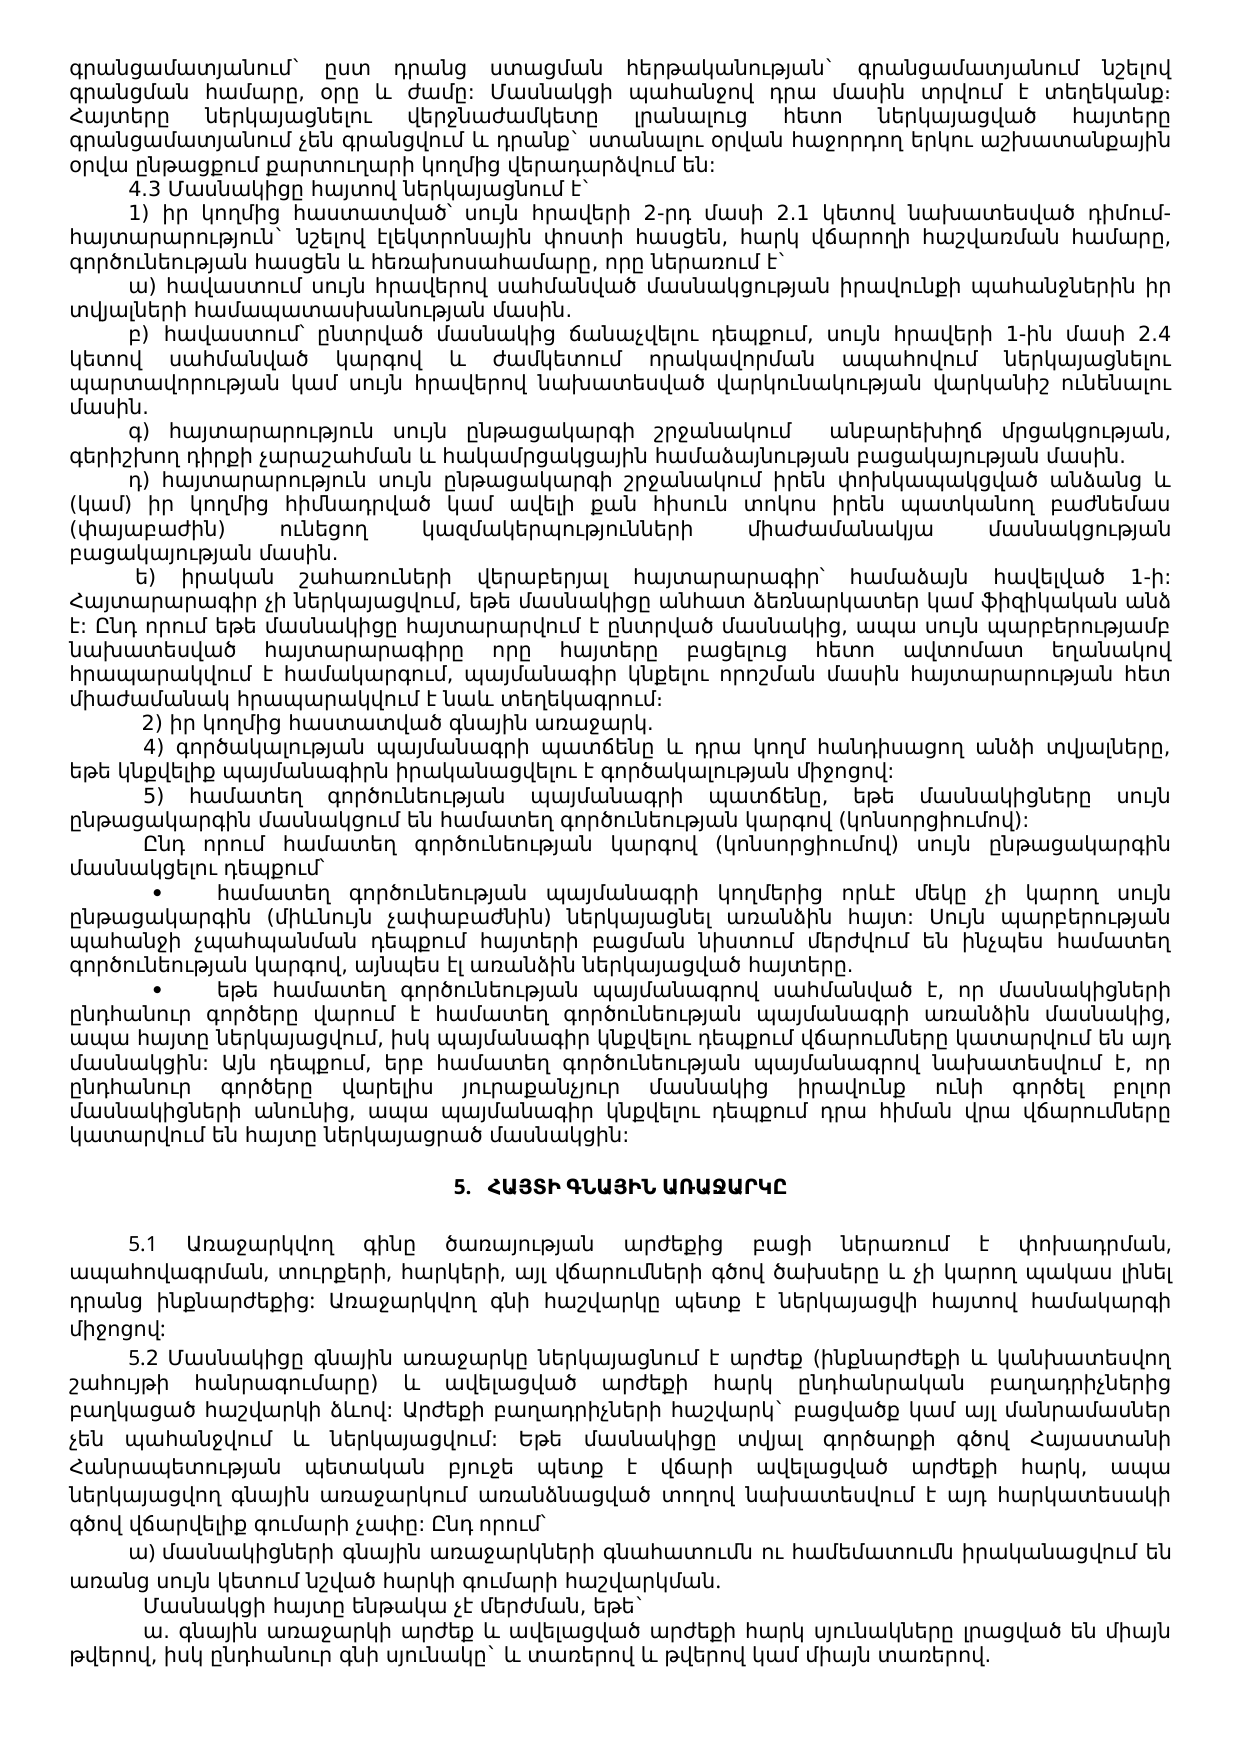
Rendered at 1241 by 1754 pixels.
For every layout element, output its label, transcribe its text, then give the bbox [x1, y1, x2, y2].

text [69, 56, 1172, 177]
text ա) հավաստում սույն հրավերով սահմանված մասնակցության իրավունքի պահանջներին իր տվյալների համապատասխանության մասին. [69, 274, 1172, 322]
text 5. ՀԱՅՏԻ ԳՆԱՅԻՆ ԱՌԱՋԱՐԿԸ [69, 1172, 1172, 1200]
text 4) գործակալության պայմանագրի պատճենը և դրա կողմ հանդիսացող անձի տվյալները, եթե կնքվելիք պայմանագիրն իրականացվելու է գործակալության միջոցով: [69, 735, 1172, 784]
text գ) հայտարարություն սույն ընթացակարգի շրջանակում անբարեխիղճ մրցակցության, գերիշխող դիրքի չարաշահման և հակամրցակցային համաձայնության բացակայության մասին. [69, 419, 1172, 468]
text բ) հավաստում՝ ընտրված մասնակից ճանաչվելու դեպքում, սույն հրավերի 1-ին մասի 2.4 կետով սահմանված կարգով և ժամկետում որակավորման ապահովում ներկայացնելու պարտավորության կամ սույն հրավերով նախատեսված վարկունակության վարկանիշ ունենալու մասին. [69, 322, 1172, 419]
text Ընդ որում համատեղ գործունեության կարգով (կոնսորցիումով) սույն ընթացակարգին մասնակցելու դեպքում՝ [69, 832, 1172, 881]
text Մասնակցի հայտը ենթակա չէ մերժման, եթե` [69, 1594, 1172, 1619]
text ա) մասնակիցների գնային առաջարկների գնահատումն ու համեմատումն իրականացվում են առանց սույն կետում նշված հարկի գումարի հաշվարկման. [69, 1537, 1172, 1594]
list եթե համատեղ գործունեության պայմանագրով սահմանված է, որ մասնակիցների ընդհանուր գործերը վարում է համատեղ գործունեության պայմանագրի առանձին մասնակից, ապա հայտը ներկայացվում, իսկ պայմանագիր կնքվելու դեպքում վճարումները կատարվում են այդ մասնակցին: Այն դեպքում, երբ համատեղ գործունեության պայմանագրով նախատեսվում է, որ ընդհանուր գործերը վարելիս յուրաքանչյուր մասնակից իրավունք ունի գործել բոլոր մասնակիցների անունից, ապա պայմանագիր կնքվելու դեպքում դրա հիման վրա վճարումները կատարվում են հայտը ներկայացրած մասնակցին: [69, 978, 1172, 1148]
text ե) իրական շահառուների վերաբերյալ հայտարարագիր՝ համաձայն հավելված 1-ի: Հայտարարագիր չի ներկայացվում, եթե մասնակիցը անհատ ձեռնարկատեր կամ ֆիզիկական անձ է: Ընդ որում եթե մասնակիցը հայտարարվում է ընտրված մասնակից, ապա սույն պարբերությամբ նախատեսված հայտարարագիրը որը հայտերը բացելուց հետո ավտոմատ եղանակով հրապարակվում է համակարգում, պայմանագիր կնքելու որոշման մասին հայտարարության հետ միաժամանակ հրապարակվում է նաև տեղեկագրում։ [69, 565, 1172, 711]
text ա. գնային առաջարկի արժեք և ավելացված արժեքի հարկ սյունակները լրացված են միայն թվերով, իսկ ընդհանուր գնի սյունակը` և տառերով և թվերով կամ միայն տառերով. [69, 1619, 1172, 1667]
text 2) իր կողմից հաստատված գնային առաջարկ. [69, 711, 1172, 735]
text 5.1 Առաջարկվող գինը ծառայության արժեքից բացի ներառում է փոխադրման, ապահովագրման, տուրքերի, հարկերի, այլ վճարումների գծով ծախսերը և չի կարող պակաս լինել դրանց ինքնարժեքից: Առաջարկվող գնի հաշվարկը պետք է ներկայացվի հայտով համակարգի միջոցով: [69, 1229, 1172, 1343]
text 5.2 Մասնակիցը գնային առաջարկը ներկայացնում է արժեք (ինքնարժեքի և կանխատեսվող շահույթի հանրագումարը) և ավելացված արժեքի հարկ ընդհանրական բաղադրիչներից բաղկացած հաշվարկի ձևով: Արժեքի բաղադրիչների հաշվարկ` բացվածք կամ այլ մանրամասներ չեն պահանջվում և ներկայացվում: Եթե մասնակիցը տվյալ գործարքի գծով Հայաստանի Հանրապետության պետական բյուջե պետք է վճարի ավելացված արժեքի հարկ, ապա ներկայացվող գնային առաջարկում առանձնացված տողով նախատեսվում է այդ հարկատեսակի գծով վճարվելիք գումարի չափը: Ընդ որում՝ [69, 1343, 1172, 1537]
text դ) հայտարարություն սույն ընթացակարգի շրջանակում իրեն փոխկապակցված անձանց և (կամ) իր կողմից հիմնադրված կամ ավելի քան հիսուն տոկոս իրեն պատկանող բաժնեմաս (փայաբաժին) ունեցող կազմակերպությունների միաժամանակյա մասնակցության բացակայության մասին. [69, 468, 1172, 565]
text 5) համատեղ գործունեության պայմանագրի պատճենը, եթե մասնակիցները սույն ընթացակարգին մասնակցում են համատեղ գործունեության կարգով (կոնսորցիումով): [69, 784, 1172, 832]
list համատեղ գործունեության պայմանագրի կողմերից որևէ մեկը չի կարող սույն ընթացակարգին (միևնույն չափաբաժնին) ներկայացնել առանձին հայտ: Սույն պարբերության պահանջի չպահպանման դեպքում հայտերի բացման նիստում մերժվում են ինչպես համատեղ գործունեության կարգով, այնպես էլ առանձին ներկայացված հայտերը. [69, 881, 1172, 978]
text 4.3 Մասնակիցը հայտով ներկայացնում է` [69, 177, 1172, 201]
text 1) իր կողմից հաստատված՝ սույն հրավերի 2-րդ մասի 2.1 կետով նախատեսված դիմում-հայտարարություն` նշելով էլեկտրոնային փոստի հասցեն, հարկ վճարողի հաշվառման համարը, գործունեության հասցեն և հեռախոսահամարը, որը ներառում է` [69, 201, 1172, 274]
